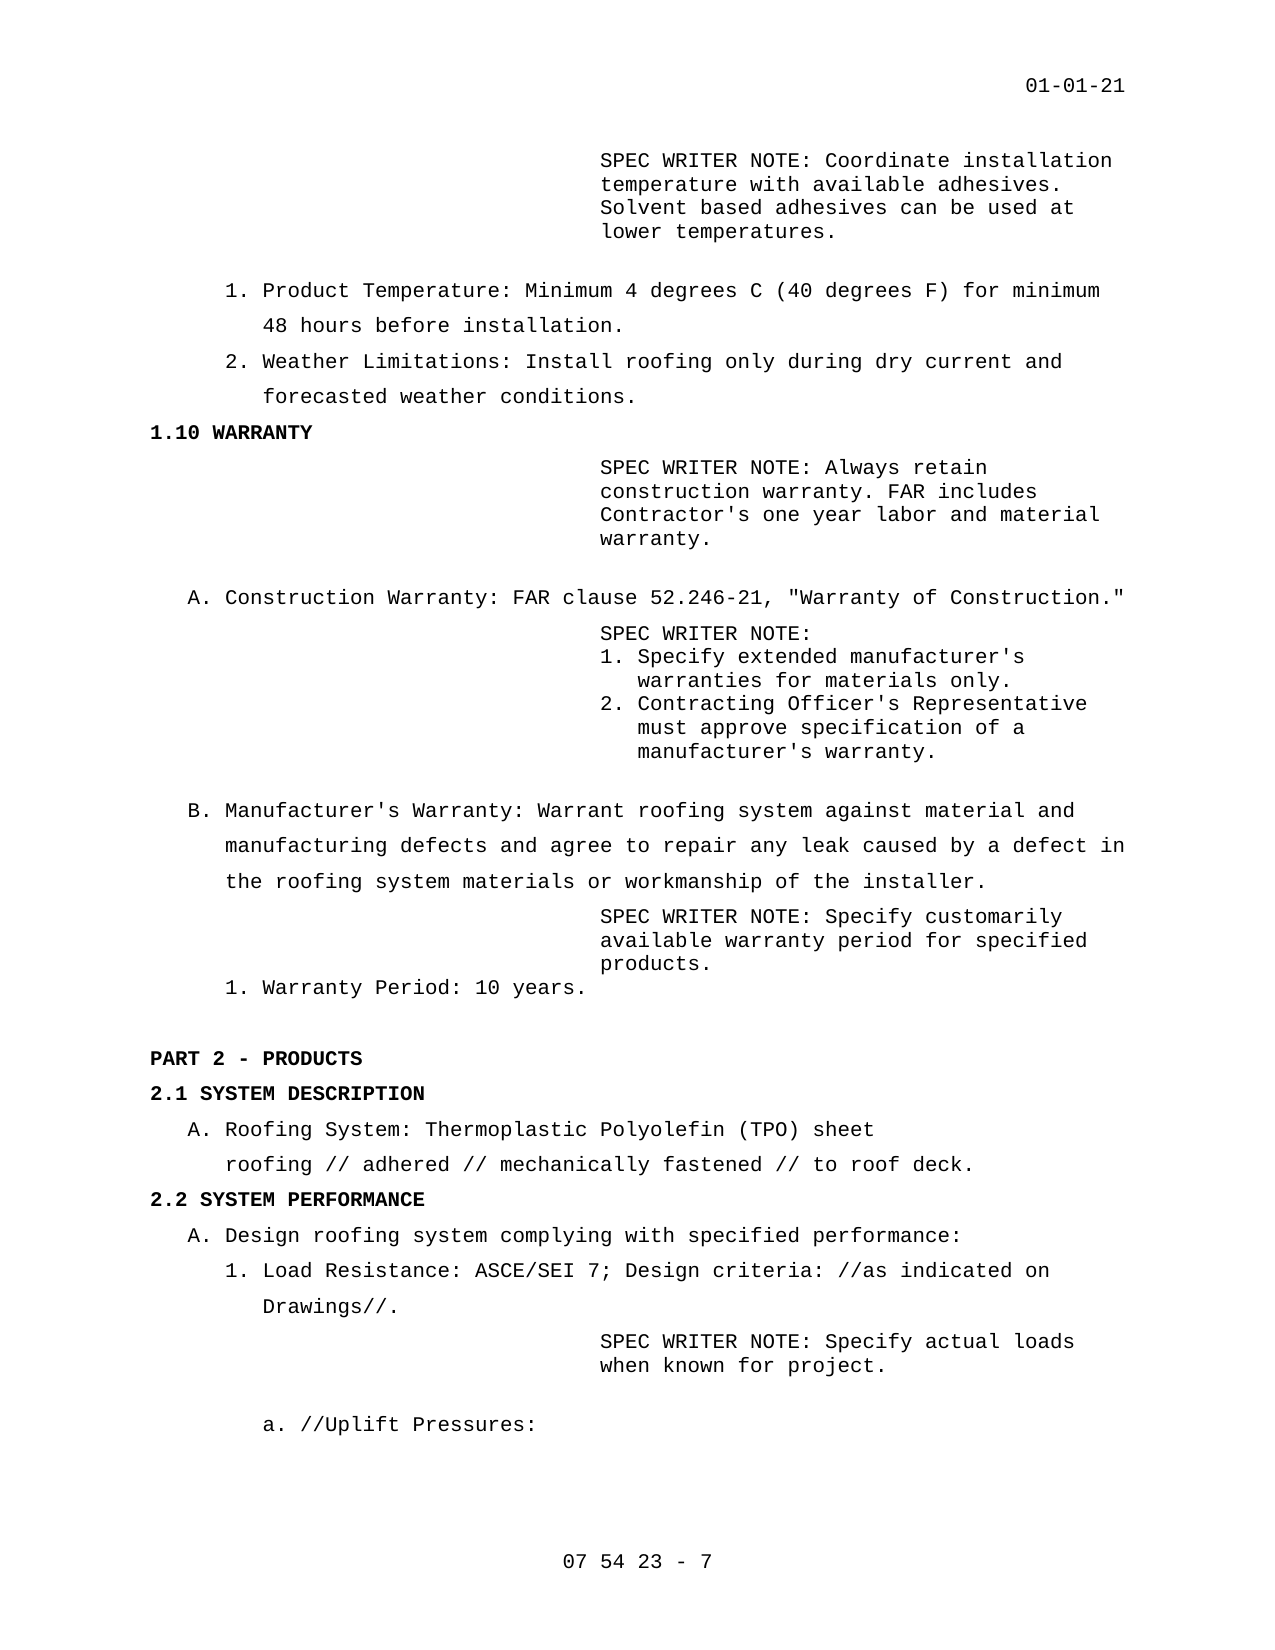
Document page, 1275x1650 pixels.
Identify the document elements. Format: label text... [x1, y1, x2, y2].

text WARRANTY [150, 422, 1125, 445]
text SPEC WRITER NOTE: Specify customarily available warranty period for specified products. [600, 906, 1125, 977]
text Load Resistance: ASCE/SEI 7; Design criteria: //as indicated on Drawings//. [225, 1260, 1125, 1319]
text 2. Contracting Officer's Representative must approve specification of a manufacturer's warranty. [600, 693, 1125, 764]
text SPEC WRITER NOTE: Always retain construction warranty. FAR includes Contractor's one year labor and material warranty. [600, 457, 1125, 552]
text Manufacturer's Warranty: Warrant roofing system against material and manufacturing defects and agree to repair any leak caused by a defect in the roofing system materials or workmanship of the installer. [187, 800, 1125, 894]
text SPEC WRITER NOTE: Coordinate installation temperature with available adhesives. Solvent based adhesives can be used at lower temperatures. [600, 150, 1125, 244]
text Design roofing system complying with specified performance: [187, 1225, 1125, 1248]
text PRODUCTS [150, 1048, 1125, 1071]
text SYSTEM DESCRIPTION [150, 1083, 1125, 1107]
text 1. Specify extended manufacturer's warranties for materials only. [600, 646, 1125, 693]
text SYSTEM PERFORMANCE [150, 1189, 1125, 1213]
text Weather Limitations: Install roofing only during dry current and forecasted weather conditions. [225, 351, 1125, 410]
text Warranty Period: 10 years. [225, 977, 1125, 1001]
text Construction Warranty: FAR clause 52.246-21, "Warranty of Construction." [187, 587, 1125, 611]
text SPEC WRITER NOTE: Specify actual loads when known for project. [600, 1331, 1125, 1378]
text Roofing System: Thermoplastic Polyolefin (TPO) sheet roofing // adhered // mechanically fastened // to roof deck. [187, 1119, 1125, 1178]
text //Uplift Pressures: [262, 1414, 1125, 1437]
text SPEC WRITER NOTE: [600, 622, 1125, 646]
text Product Temperature: Minimum 4 degrees C (40 degrees F) for minimum 48 hours before installation. [225, 280, 1125, 339]
